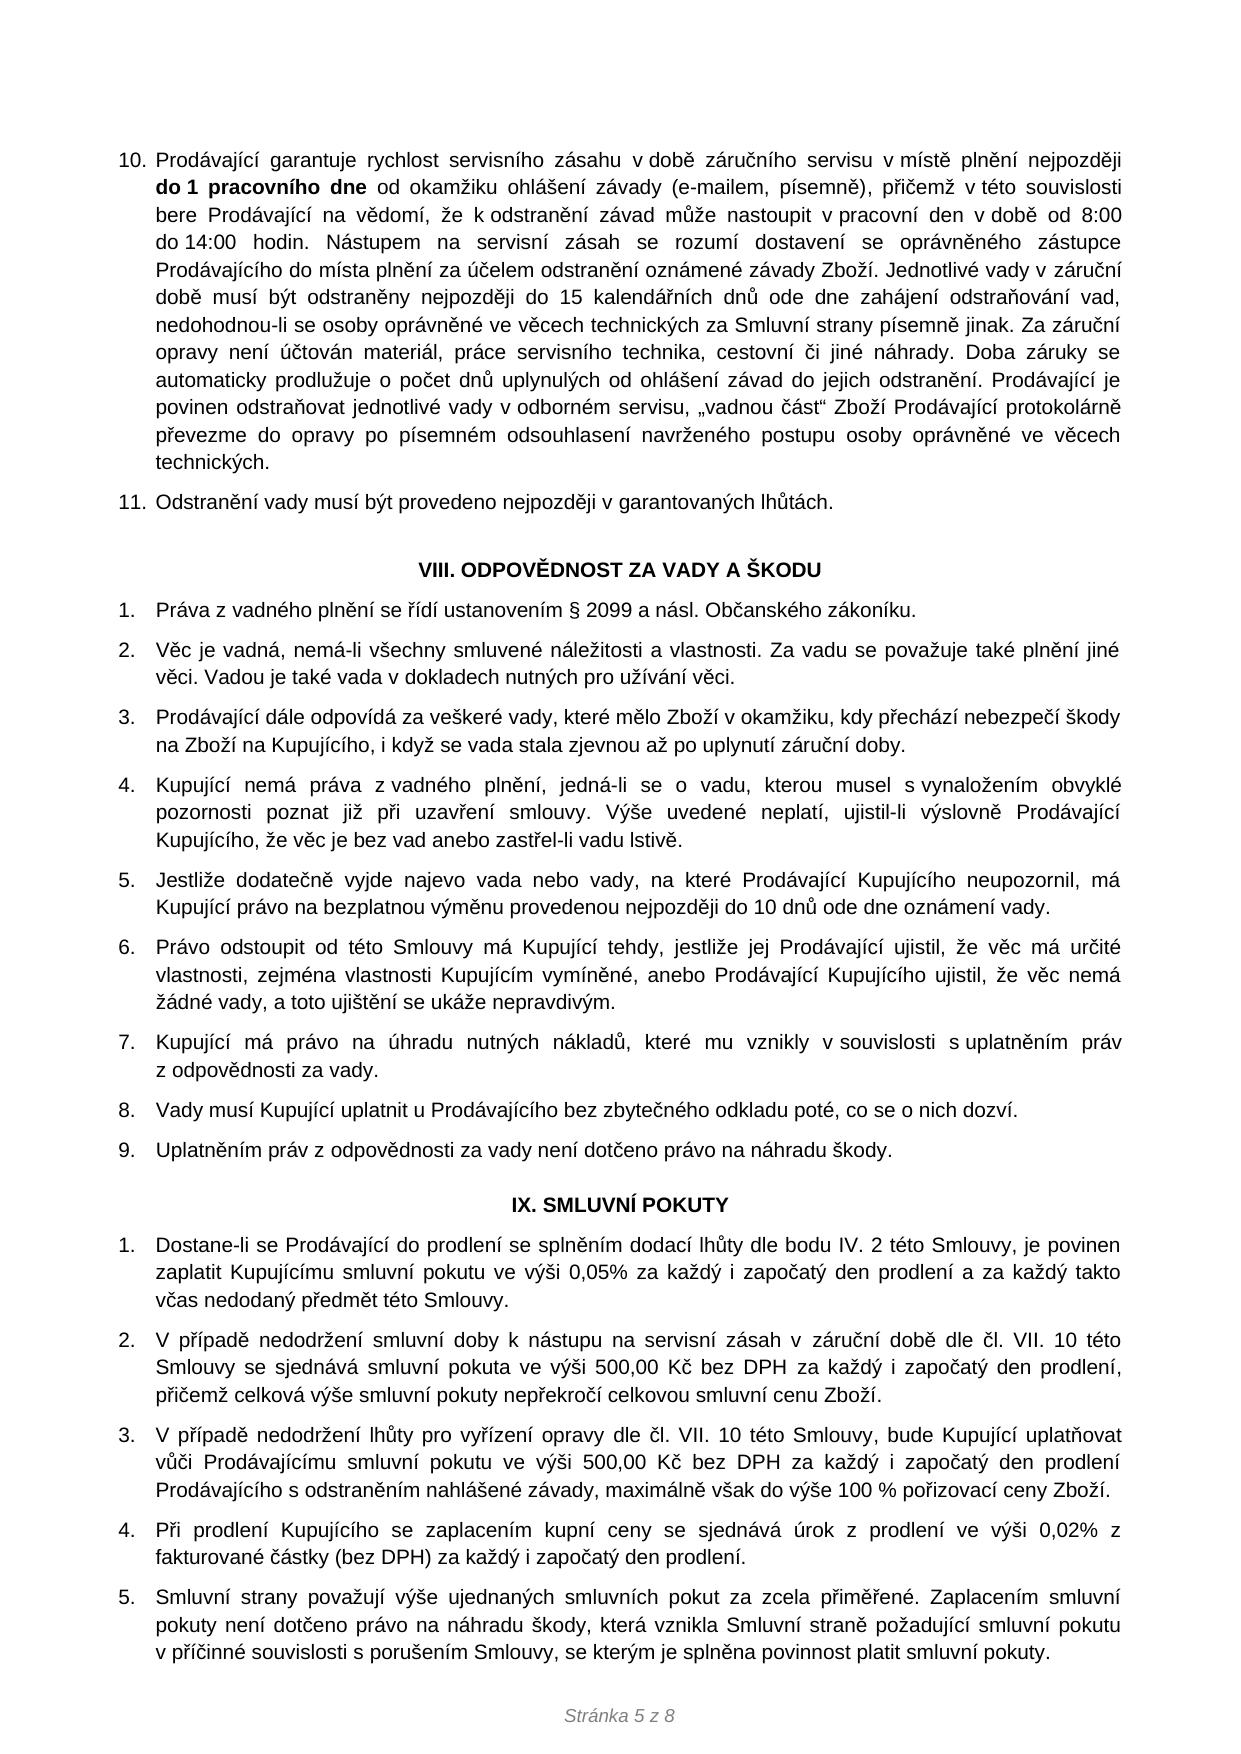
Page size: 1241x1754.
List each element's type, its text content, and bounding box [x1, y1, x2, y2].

list Práva z vadného plnění se řídí ustanovením § 2099 a násl. Občanského zákoníku. [118, 598, 1122, 622]
list Uplatněním práv z odpovědnosti za vady není dotčeno právo na náhradu škody. [118, 1138, 1122, 1162]
list Dostane-li se Prodávající do prodlení se splněním dodací lhůty dle bodu IV. 2 této Smlouvy, je povinen zaplatit Kupujícímu smluvní pokutu ve výši 0,05% za každý i započatý den prodlení a za každý takto včas nedodaný předmět této Smlouvy. [118, 1233, 1122, 1312]
list Vady musí Kupující uplatnit u Prodávajícího bez zbytečného odkladu poté, co se o nich dozví. [118, 1098, 1122, 1122]
list Při prodlení Kupujícího se zaplacením kupní ceny se sjednává úrok z prodlení ve výši 0,02% z fakturované částky (bez DPH) za každý i započatý den prodlení. [118, 1518, 1122, 1569]
list Odstranění vady musí být provedeno nejpozději v garantovaných lhůtách. [118, 490, 1122, 514]
list V případě nedodržení lhůty pro vyřízení opravy dle čl. VII. 10 této Smlouvy, bude Kupující uplatňovat vůči Prodávajícímu smluvní pokutu ve výši 500,00 Kč bez DPH za každý i započatý den prodlení Prodávajícího s odstraněním nahlášené závady, maximálně však do výše 100 % pořizovací ceny Zboží. [118, 1423, 1122, 1502]
list Jestliže dodatečně vyjde najevo vada nebo vady, na které Prodávající Kupujícího neupozornil, má Kupující právo na bezplatnou výměnu provedenou nejpozději do 10 dnů ode dne oznámení vady. [118, 868, 1122, 919]
list Kupující nemá práva z vadného plnění, jedná-li se o vadu, kterou musel s vynaložením obvyklé pozornosti poznat již při uzavření smlouvy. Výše uvedené neplatí, ujistil-li výslovně Prodávající Kupujícího, že věc je bez vad anebo zastřel-li vadu lstivě. [118, 773, 1122, 852]
text VIII. ODPOVĚDNOST ZA VADY A ŠKODU [118, 558, 1122, 582]
list V případě nedodržení smluvní doby k nástupu na servisní zásah v záruční době dle čl. VII. 10 této Smlouvy se sjednává smluvní pokuta ve výši 500,00 Kč bez DPH za každý i započatý den prodlení, přičemž celková výše smluvní pokuty nepřekročí celkovou smluvní cenu Zboží. [118, 1328, 1122, 1407]
text IX. SMLUVNÍ POKUTY [118, 1193, 1122, 1217]
list Prodávající garantuje rychlost servisního zásahu v době záručního servisu v místě plnění nejpozději do 1 pracovního dne od okamžiku ohlášení závady (e-mailem, písemně), přičemž v této souvislosti bere Prodávající na vědomí, že k odstranění závad může nastoupit v pracovní den v době od 8:00 do 14:00 hodin. Nástupem na servisní zásah se rozumí dostavení se oprávněného zástupce Prodávajícího do místa plnění za účelem odstranění oznámené závady Zboží. Jednotlivé vady v záruční době musí být odstraněny nejpozději do 15 kalendářních dnů ode dne zahájení odstraňování vad, nedohodnou-li se osoby oprávněné ve věcech technických za Smluvní strany písemně jinak. Za záruční opravy není účtován materiál, práce servisního technika, cestovní či jiné náhrady. Doba záruky se automaticky prodlužuje o počet dnů uplynulých od ohlášení závad do jejich odstranění. Prodávající je povinen odstraňovat jednotlivé vady v odborném servisu, „vadnou část“ Zboží Prodávající protokolárně převezme do opravy po písemném odsouhlasení navrženého postupu osoby oprávněné ve věcech technických. [118, 148, 1122, 474]
list Kupující má právo na úhradu nutných nákladů, které mu vznikly v souvislosti s uplatněním práv z odpovědnosti za vady. [118, 1030, 1122, 1082]
list Smluvní strany považují výše ujednaných smluvních pokut za zcela přiměřené. Zaplacením smluvní pokuty není dotčeno právo na náhradu škody, která vznikla Smluvní straně požadující smluvní pokutu v příčinné souvislosti s porušením Smlouvy, se kterým je splněna povinnost platit smluvní pokuty. [118, 1585, 1122, 1664]
list Prodávající dále odpovídá za veškeré vady, které mělo Zboží v okamžiku, kdy přechází nebezpečí škody na Zboží na Kupujícího, i když se vada stala zjevnou až po uplynutí záruční doby. [118, 705, 1122, 757]
list Věc je vadná, nemá-li všechny smluvené náležitosti a vlastnosti. Za vadu se považuje také plnění jiné věci. Vadou je také vada v dokladech nutných pro užívání věci. [118, 638, 1122, 689]
list Právo odstoupit od této Smlouvy má Kupující tehdy, jestliže jej Prodávající ujistil, že věc má určité vlastnosti, zejména vlastnosti Kupujícím vymíněné, anebo Prodávající Kupujícího ujistil, že věc nemá žádné vady, a toto ujištění se ukáže nepravdivým. [118, 935, 1122, 1014]
